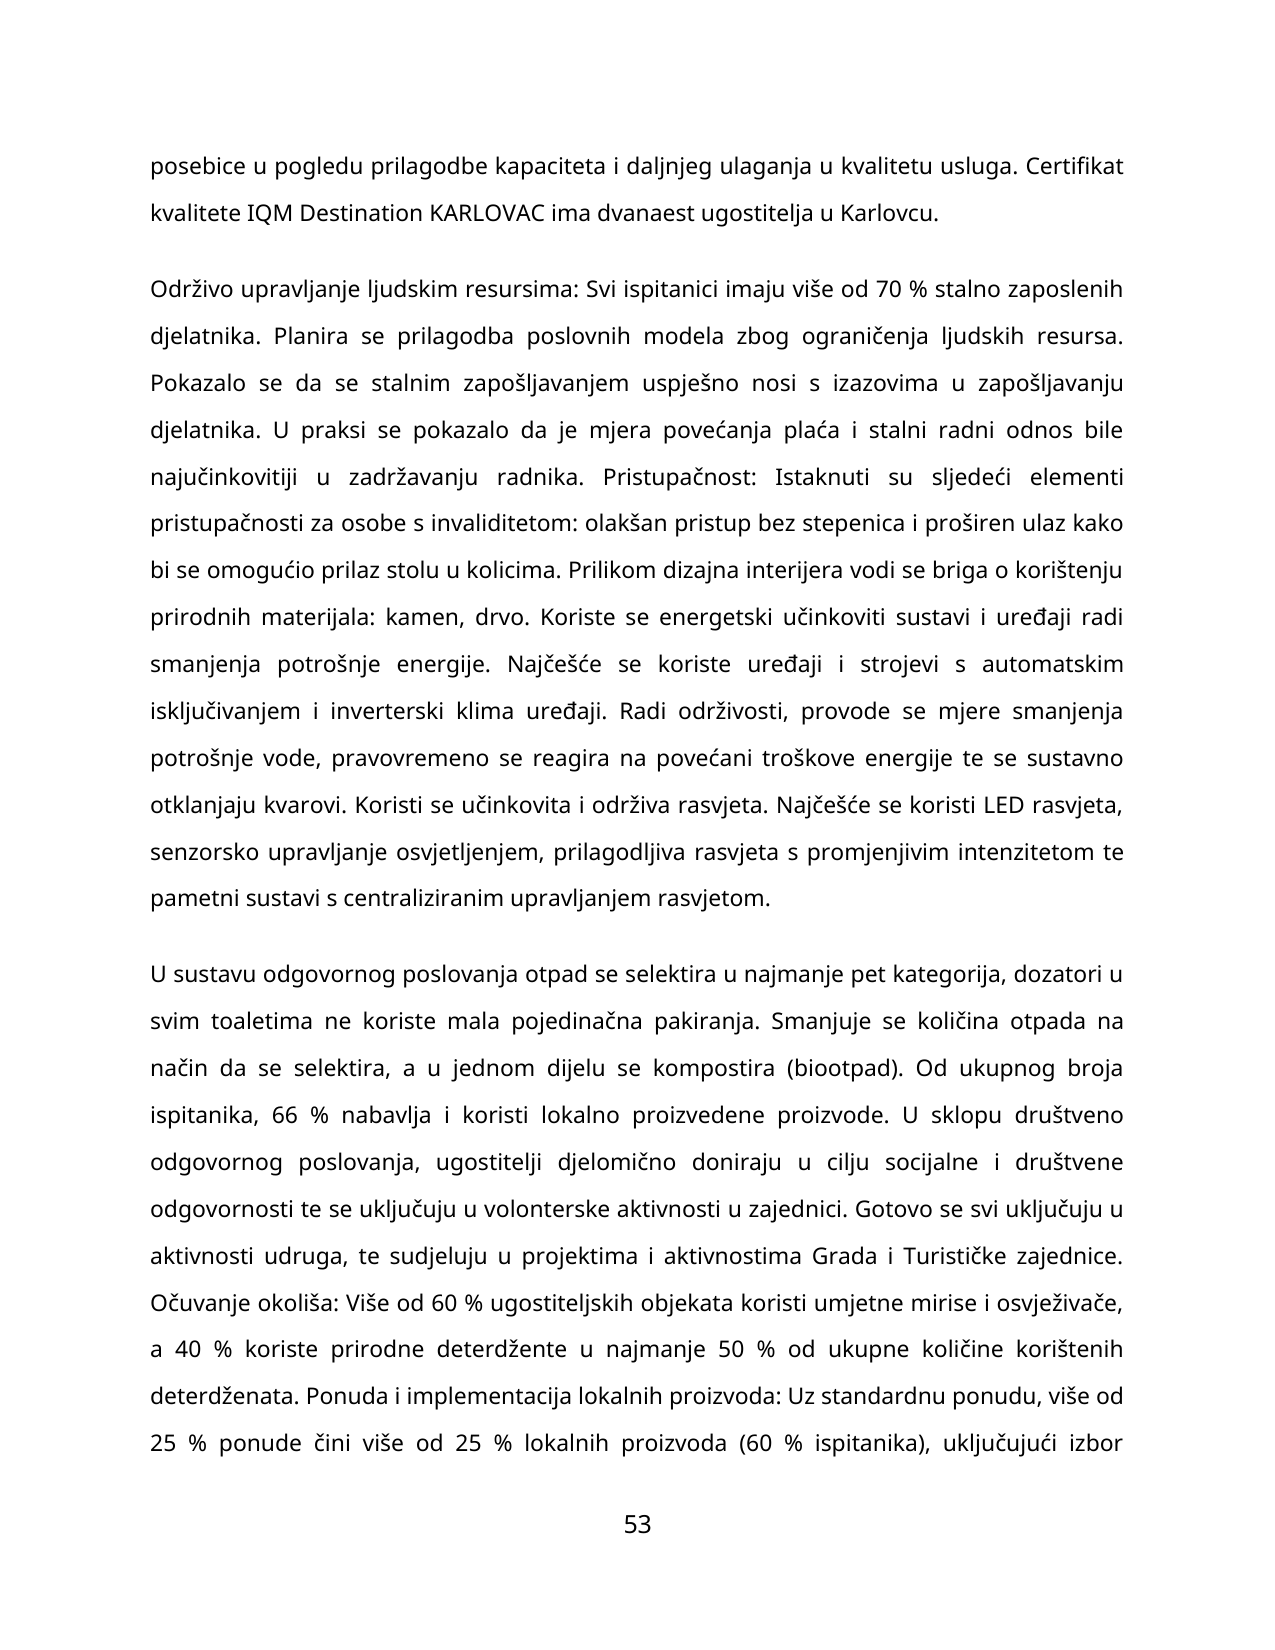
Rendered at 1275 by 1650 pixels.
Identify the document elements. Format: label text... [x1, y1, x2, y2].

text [150, 958, 1125, 1458]
text Održivo upravljanje ljudskim resursima: Svi ispitanici imaju više od 70 % stalno zaposlenih djelatnika. Planira se prilagodba poslovnih modela zbog ograničenja ljudskih resursa. Pokazalo se da se stalnim zapošljavanjem uspješno nosi s izazovima u zapošljavanju djelatnika. U praksi se pokazalo da je mjera povećanja plaća i stalni radni odnos bile najučinkovitiji u zadržavanju radnika. Pristupačnost: Istaknuti su sljedeći elementi pristupačnosti za osobe s invaliditetom: olakšan pristup bez stepenica i proširen ulaz kako bi se omogućio prilaz stolu u kolicima. Prilikom dizajna interijera vodi se briga o korištenju prirodnih materijala: kamen, drvo. Koriste se energetski učinkoviti sustavi i uređaji radi smanjenja potrošnje energije. Najčešće se koriste uređaji i strojevi s automatskim isključivanjem i inverterski klima uređaji. Radi održivosti, provode se mjere smanjenja potrošnje vode, pravovremeno se reagira na povećani troškove energije te se sustavno otklanjaju kvarovi. Koristi se učinkovita i održiva rasvjeta. Najčešće se koristi LED rasvjeta, senzorsko upravljanje osvjetljenjem, prilagodljiva rasvjeta s promjenjivim intenzitetom te pametni sustavi s centraliziranim upravljanjem rasvjetom. [150, 273, 1125, 913]
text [150, 150, 1125, 228]
